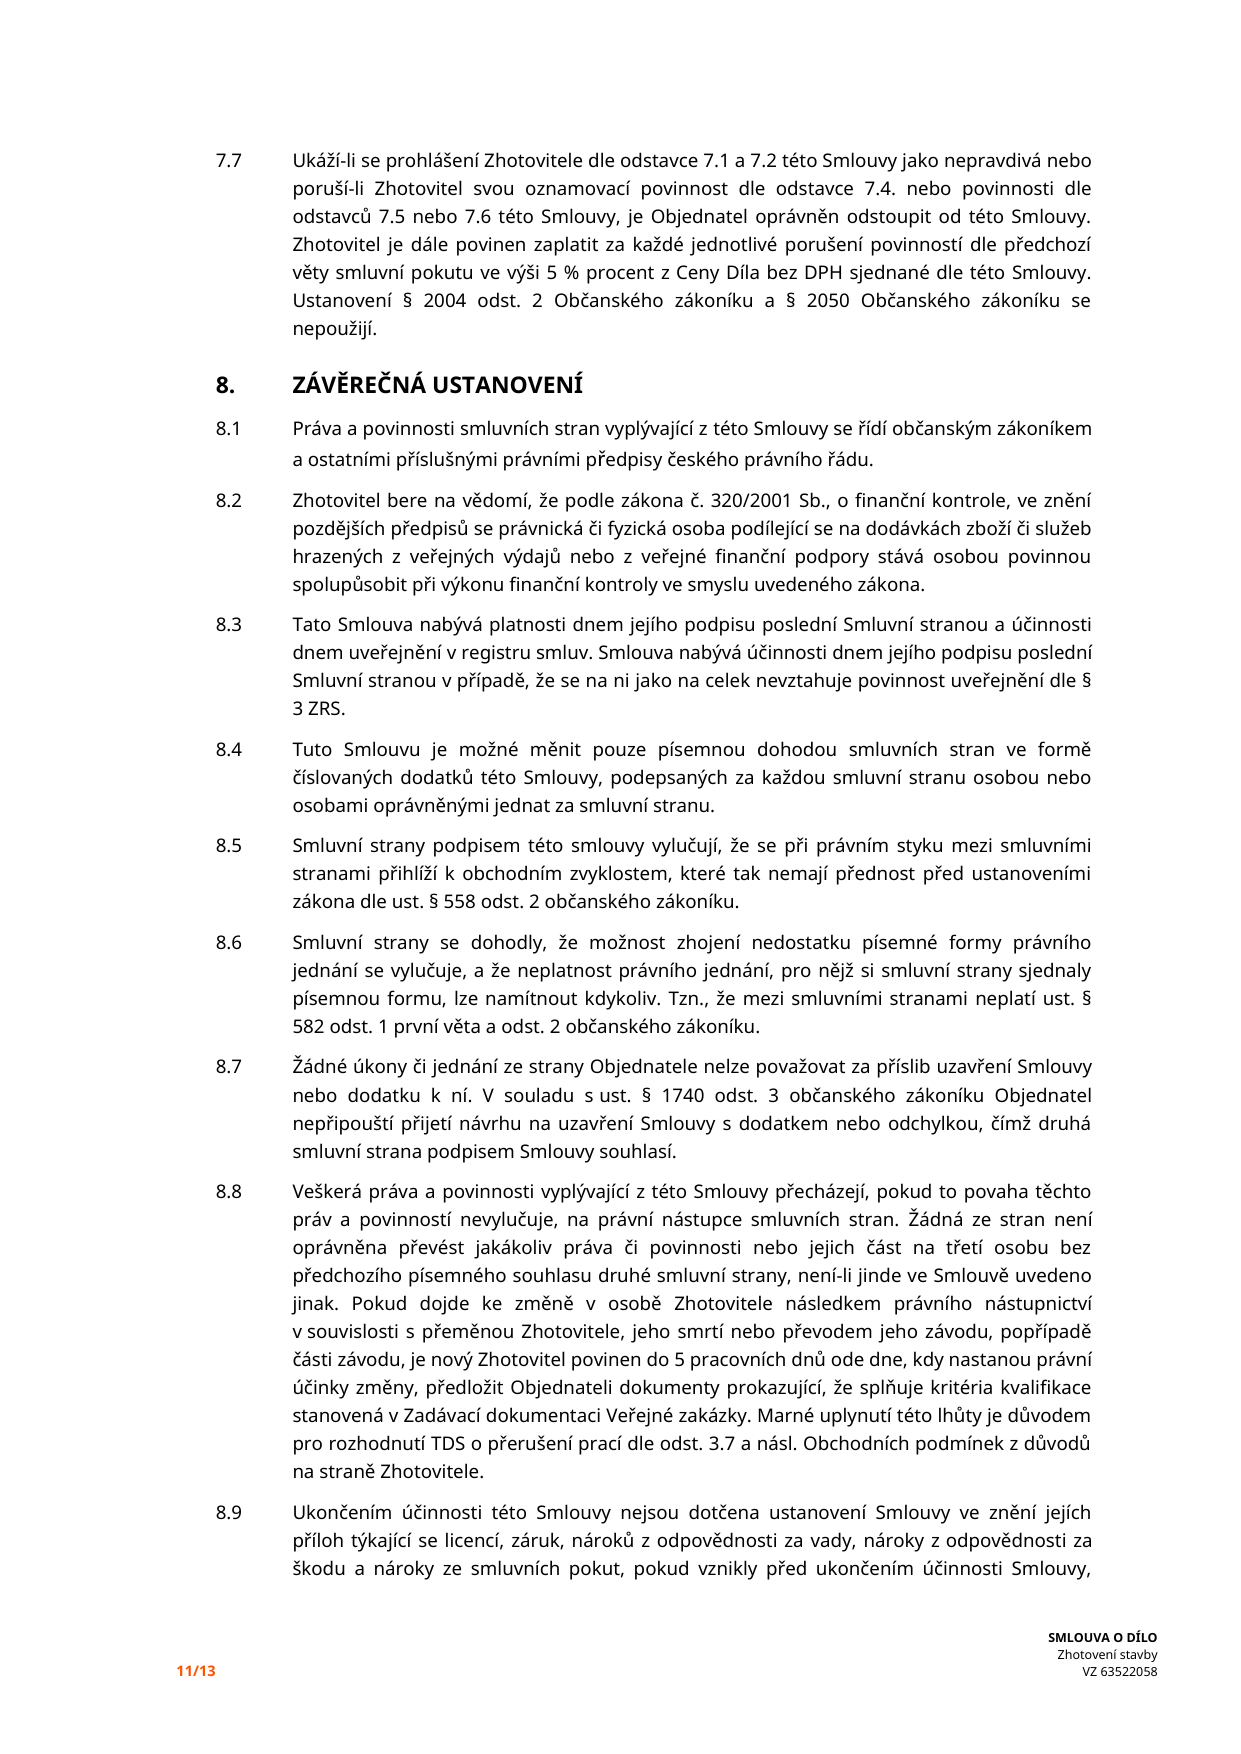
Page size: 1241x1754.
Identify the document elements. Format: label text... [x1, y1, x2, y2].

text Veškerá práva a povinnosti vyplývající z této Smlouvy přecházejí, pokud to povaha těchto práv a povinností nevylučuje, na právní nástupce smluvních stran. Žádná ze stran není oprávněna převést jakákoliv práva či povinnosti nebo jejich část na třetí osobu bez předchozího písemného souhlasu druhé smluvní strany, není-li jinde ve Smlouvě uvedeno jinak. Pokud dojde ke změně v osobě Zhotovitele následkem právního nástupnictví v souvislosti s přeměnou Zhotovitele, jeho smrtí nebo převodem jeho závodu, popřípadě části závodu, je nový Zhotovitel povinen do 5 pracovních dnů ode dne, kdy nastanou právní účinky změny, předložit Objednateli dokumenty prokazující, že splňuje kritéria kvalifikace stanovená v Zadávací dokumentaci Veřejné zakázky. Marné uplynutí této lhůty je důvodem pro rozhodnutí TDS o přerušení prací dle odst. 3.7 a násl. Obchodních podmínek z důvodů na straně Zhotovitele. [216, 1178, 1093, 1484]
text Smluvní strany se dohodly, že možnost zhojení nedostatku písemné formy právního jednání se vylučuje, a že neplatnost právního jednání, pro nějž si smluvní strany sjednaly písemnou formu, lze namítnout kdykoliv. Tzn., že mezi smluvními stranami neplatí ust. § 582 odst. 1 první věta a odst. 2 občanského zákoníku. [216, 929, 1093, 1039]
text Práva a povinnosti smluvních stran vyplývající z této Smlouvy se řídí občanským zákoníkem a ostatními příslušnými právními předpisy českého právního řádu. [216, 416, 1093, 472]
text ZÁVĚREČNÁ USTANOVENÍ [216, 369, 1093, 400]
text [216, 1499, 1093, 1581]
text Žádné úkony či jednání ze strany Objednatele nelze považovat za příslib uzavření Smlouvy nebo dodatku k ní. V souladu s ust. § 1740 odst. 3 občanského zákoníku Objednatel nepřipouští přijetí návrhu na uzavření Smlouvy s dodatkem nebo odchylkou, čímž druhá smluvní strana podpisem Smlouvy souhlasí. [216, 1054, 1093, 1163]
text Smluvní strany podpisem této smlouvy vylučují, že se při právním styku mezi smluvními stranami přihlíží k obchodním zvyklostem, které tak nemají přednost před ustanoveními zákona dle ust. § 558 odst. 2 občanského zákoníku. [216, 833, 1093, 914]
text Tuto Smlouvu je možné měnit pouze písemnou dohodou smluvních stran ve formě číslovaných dodatků této Smlouvy, podepsaných za každou smluvní stranu osobou nebo osobami oprávněnými jednat za smluvní stranu. [216, 736, 1093, 818]
text Zhotovitel bere na vědomí, že podle zákona č. 320/2001 Sb., o finanční kontrole, ve znění pozdějších předpisů se právnická či fyzická osoba podílející se na dodávkách zboží či služeb hrazených z veřejných výdajů nebo z veřejné finanční podpory stává osobou povinnou spolupůsobit při výkonu finanční kontroly ve smyslu uvedeného zákona. [216, 487, 1093, 597]
text Tato Smlouva nabývá platnosti dnem jejího podpisu poslední Smluvní stranou a účinnosti dnem uveřejnění v registru smluv. Smlouva nabývá účinnosti dnem jejího podpisu poslední Smluvní stranou v případě, že se na ni jako na celek nevztahuje povinnost uveřejnění dle § 3 ZRS. [216, 612, 1093, 721]
text Ukáží-li se prohlášení Zhotovitele dle odstavce 7.1 a 7.2 této Smlouvy jako nepravdivá nebo poruší-li Zhotovitel svou oznamovací povinnost dle odstavce 7.4. nebo povinnosti dle odstavců 7.5 nebo 7.6 této Smlouvy, je Objednatel oprávněn odstoupit od této Smlouvy. Zhotovitel je dále povinen zaplatit za každé jednotlivé porušení povinností dle předchozí věty smluvní pokutu ve výši 5 % procent z Ceny Díla bez DPH sjednané dle této Smlouvy. Ustanovení § 2004 odst. 2 Občanského zákoníku a § 2050 Občanského zákoníku se nepoužijí. [216, 147, 1093, 341]
